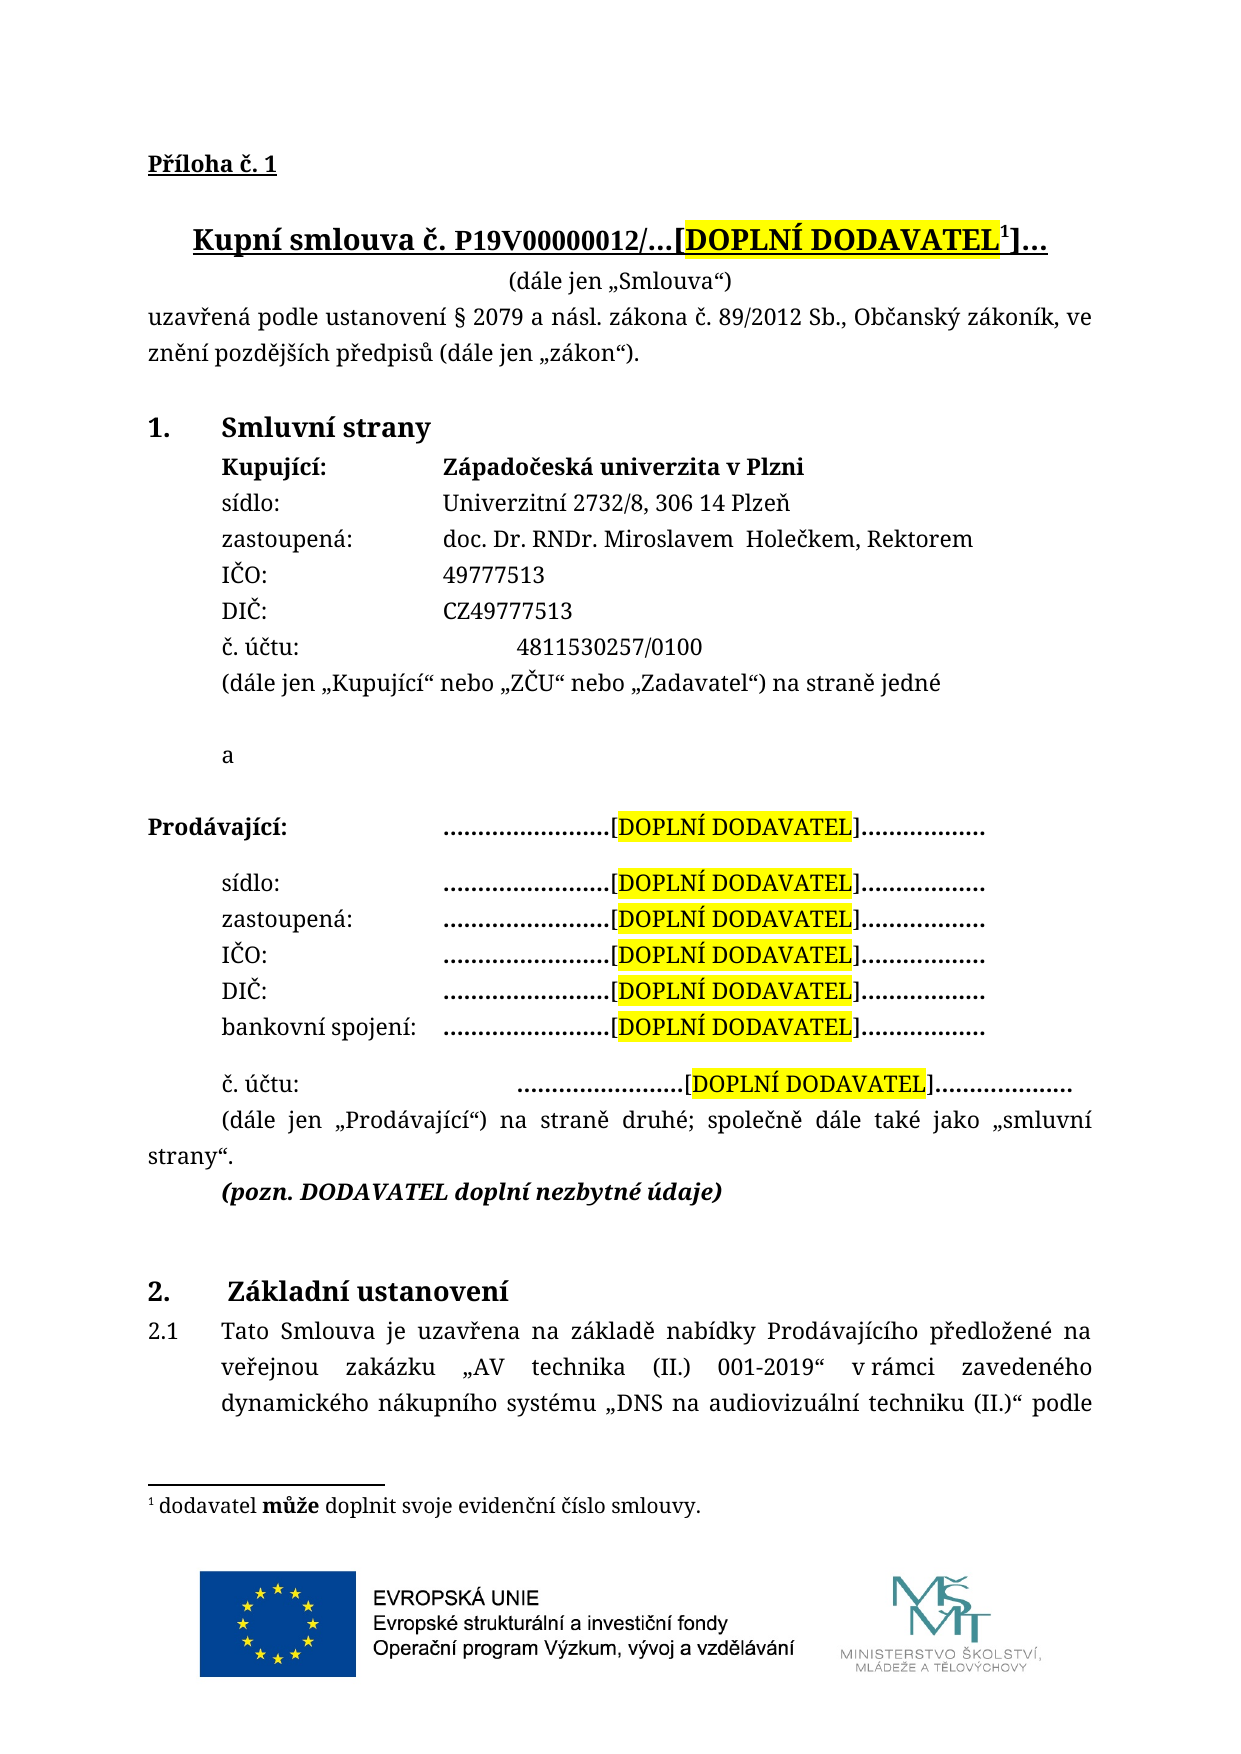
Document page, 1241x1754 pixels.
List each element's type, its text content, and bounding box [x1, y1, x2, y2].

text DIČ: ……………………[DOPLNÍ DODAVATEL]……………… [852, 975, 1093, 1006]
text Příloha č. 1 [148, 148, 1093, 179]
text č. účtu: 4811530257/0100 [221, 631, 1093, 662]
text zastoupená: ……………………[DOPLNÍ DODAVATEL]……………… [852, 903, 1093, 934]
text bankovní spojení: ……………………[DOPLNÍ DODAVATEL]……………… [148, 1011, 618, 1042]
text IČO: ……………………[DOPLNÍ DODAVATEL]……………… [852, 939, 1093, 971]
text IČO: ……………………[DOPLNÍ DODAVATEL]……………… [221, 939, 618, 971]
text DIČ: CZ49777513 [221, 595, 1093, 626]
text zastoupená: ……………………[DOPLNÍ DODAVATEL]……………… [221, 903, 618, 934]
text (dále jen „Smlouva“) [148, 265, 1093, 296]
text č. účtu: ……………………[DOPLNÍ DODAVATEL]……………..… [926, 1068, 1093, 1099]
text (dále jen „Prodávající“) na straně druhé; společně dále také jako „smluvní strany“. [148, 1104, 1093, 1171]
text 2. Základní ustanovení [148, 1273, 1093, 1309]
text uzavřená podle ustanovení § 2079 a násl. zákona č. 89/2012 Sb., Občanský zákoník, ve znění pozdějších předpisů (dále jen „zákon“). [148, 301, 1093, 368]
text a [221, 739, 1093, 770]
text zastoupená: doc. Dr. RNDr. Miroslavem Holečkem, Rektorem [221, 523, 1093, 554]
picture [147, 1519, 1093, 1729]
text Kupní smlouva č. P19V00000012/...[DOPLNÍ DODAVATEL]… [148, 219, 1093, 259]
text DIČ: ……………………[DOPLNÍ DODAVATEL]……………… [221, 975, 618, 1006]
text (pozn. DODAVATEL doplní nezbytné údaje) [148, 1176, 1093, 1207]
text IČO: 49777513 [221, 559, 1093, 590]
text č. účtu: ……………………[DOPLNÍ DODAVATEL]……………..… [221, 1068, 692, 1099]
text (dále jen „Kupující“ nebo „ZČU“ nebo „Zadavatel“) na straně jedné [221, 667, 1093, 698]
text sídlo: ……………………[DOPLNÍ DODAVATEL]……………… [221, 867, 1093, 899]
text Prodávající: ……………………[DOPLNÍ DODAVATEL]……………… [148, 811, 618, 842]
text sídlo: Univerzitní 2732/8, 306 14 Plzeň [221, 487, 1093, 518]
text Kupující: Západočeská univerzita v Plzni [221, 451, 1093, 482]
text Prodávající: ……………………[DOPLNÍ DODAVATEL]……………… [852, 811, 1093, 842]
text 1. Smluvní strany [148, 409, 1093, 446]
text bankovní spojení: ……………………[DOPLNÍ DODAVATEL]……………… [852, 1011, 1093, 1042]
